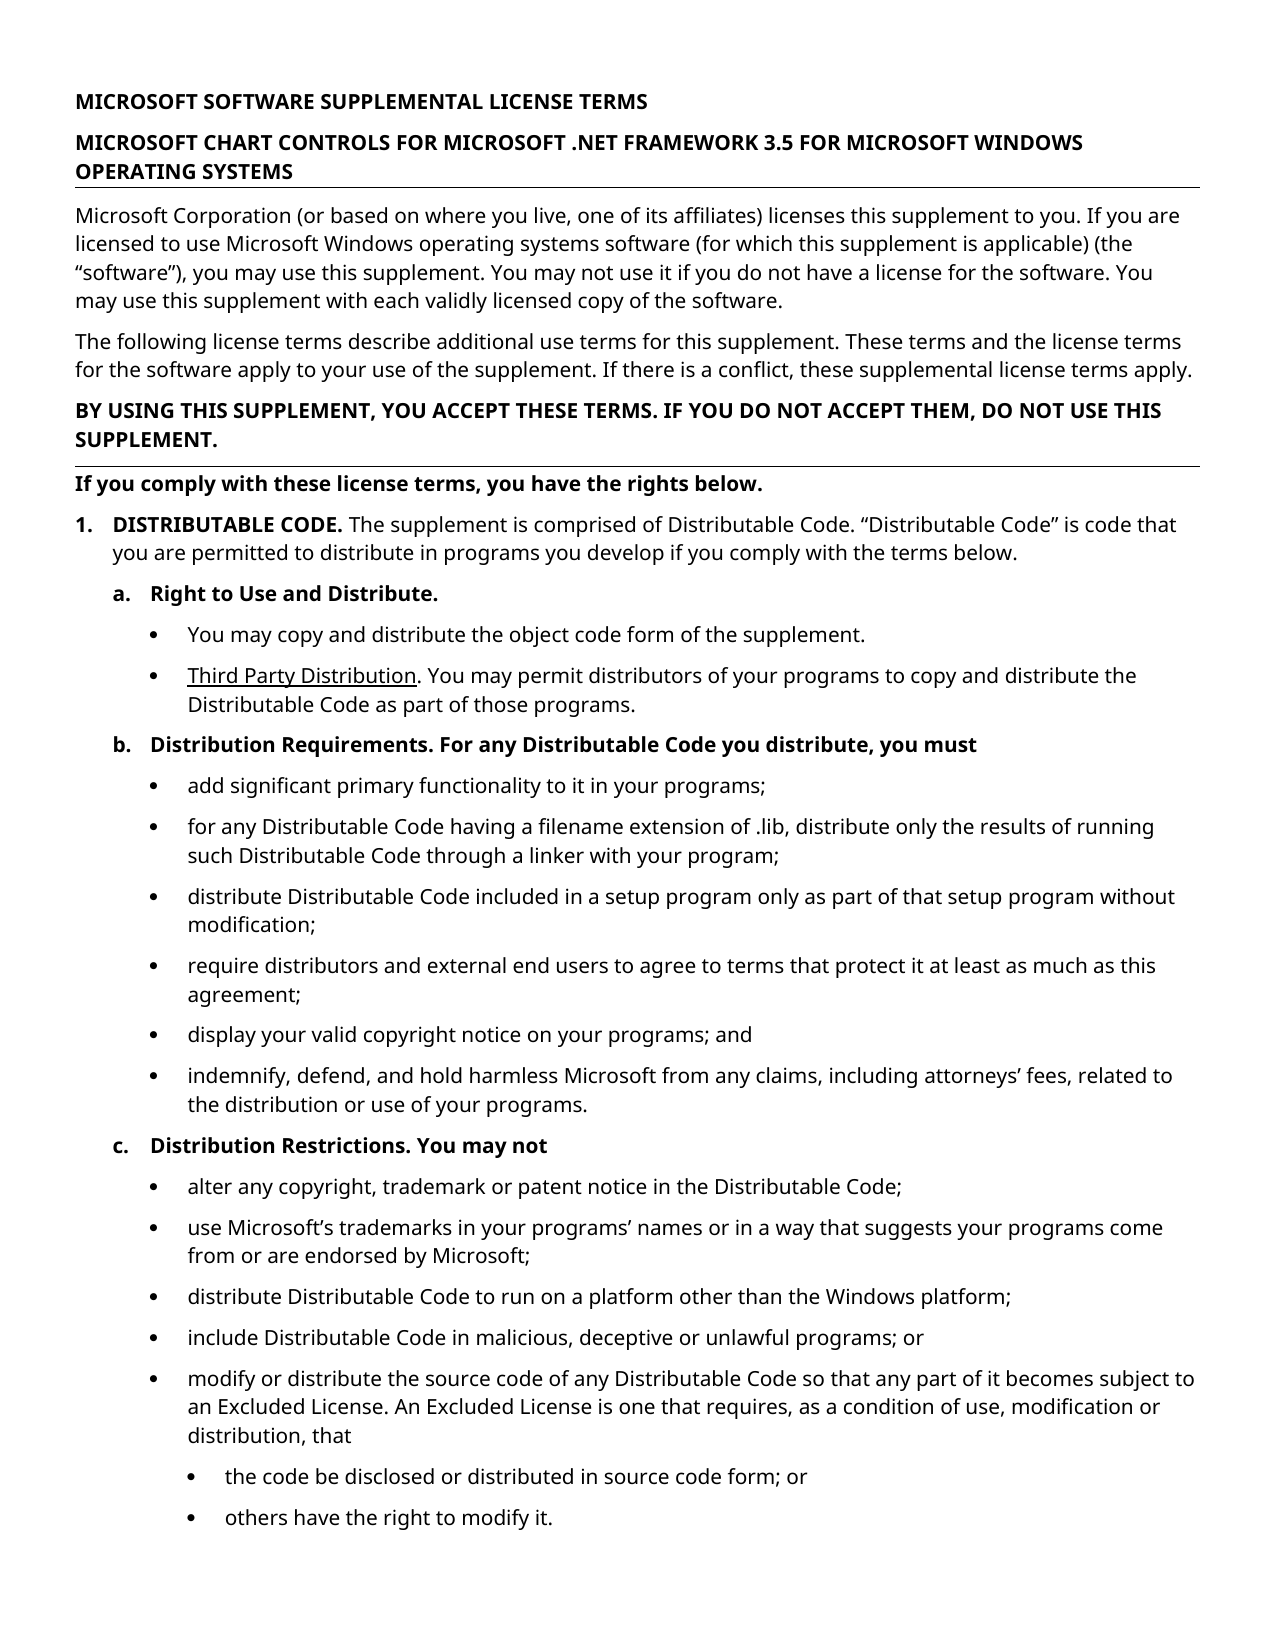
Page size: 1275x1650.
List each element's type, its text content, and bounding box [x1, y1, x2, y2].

text others have the right to modify it. [187, 1503, 1200, 1531]
subtitle Right to Use and Distribute. [112, 579, 1200, 608]
subtitle Distribution Requirements. For any Distributable Code you distribute, you must [112, 731, 1200, 759]
text display your valid copyright notice on your programs; and [150, 1021, 1200, 1049]
text distribute Distributable Code included in a setup program only as part of that setup program without modification; [150, 882, 1200, 939]
text The following license terms describe additional use terms for this supplement. These terms and the license terms for the software apply to your use of the supplement. If there is a conflict, these supplemental license terms apply. [75, 327, 1200, 384]
text use Microsoft’s trademarks in your programs’ names or in a way that suggests your programs come from or are endorsed by Microsoft; [150, 1213, 1200, 1270]
text indemnify, defend, and hold harmless Microsoft from any claims, including attorneys’ fees, related to the distribution or use of your programs. [150, 1062, 1200, 1118]
text include Distributable Code in malicious, deceptive or unlawful programs; or [150, 1323, 1200, 1352]
text for any Distributable Code having a filename extension of .lib, distribute only the results of running such Distributable Code through a linker with your program; [150, 812, 1200, 869]
text require distributors and external end users to agree to terms that protect it at least as much as this agreement; [150, 951, 1200, 1008]
text the code be disclosed or distributed in source code form; or [187, 1462, 1200, 1490]
subtitle MICROSOFT CHART CONTROLS FOR MICROSOFT .NET FRAMEWORK 3.5 FOR MICROSOFT WINDOWS OPERATING SYSTEMS [75, 128, 1200, 187]
text add significant primary functionality to it in your programs; [150, 772, 1200, 800]
text You may copy and distribute the object code form of the supplement. [150, 620, 1200, 649]
subtitle DISTRIBUTABLE CODE. The supplement is comprised of Distributable Code. “Distributable Code” is code that you are permitted to distribute in programs you develop if you comply with the terms below. [75, 510, 1200, 567]
text BY USING THIS SUPPLEMENT, YOU ACCEPT THESE TERMS. IF YOU DO NOT ACCEPT THEM, DO NOT USE THIS SUPPLEMENT. [75, 397, 1200, 453]
text Microsoft Corporation (or based on where you live, one of its affiliates) licenses this supplement to you. If you are licensed to use Microsoft Windows operating systems software (for which this supplement is applicable) (the “software”), you may use this supplement. You may not use it if you do not have a license for the software. You may use this supplement with each validly licensed copy of the software. [75, 201, 1200, 315]
text alter any copyright, trademark or patent notice in the Distributable Code; [150, 1172, 1200, 1200]
subtitle Distribution Restrictions. You may not [112, 1131, 1200, 1159]
text modify or distribute the source code of any Distributable Code so that any part of it becomes subject to an Excluded License. An Excluded License is one that requires, as a condition of use, modification or distribution, that [150, 1364, 1200, 1449]
subtitle MICROSOFT SOFTWARE SUPPLEMENTAL LICENSE TERMS [75, 87, 1200, 116]
text distribute Distributable Code to run on a platform other than the Windows platform; [150, 1282, 1200, 1311]
text Third Party Distribution. You may permit distributors of your programs to copy and distribute the Distributable Code as part of those programs. [150, 661, 1200, 718]
text If you comply with these license terms, you have the rights below. [75, 467, 1200, 497]
